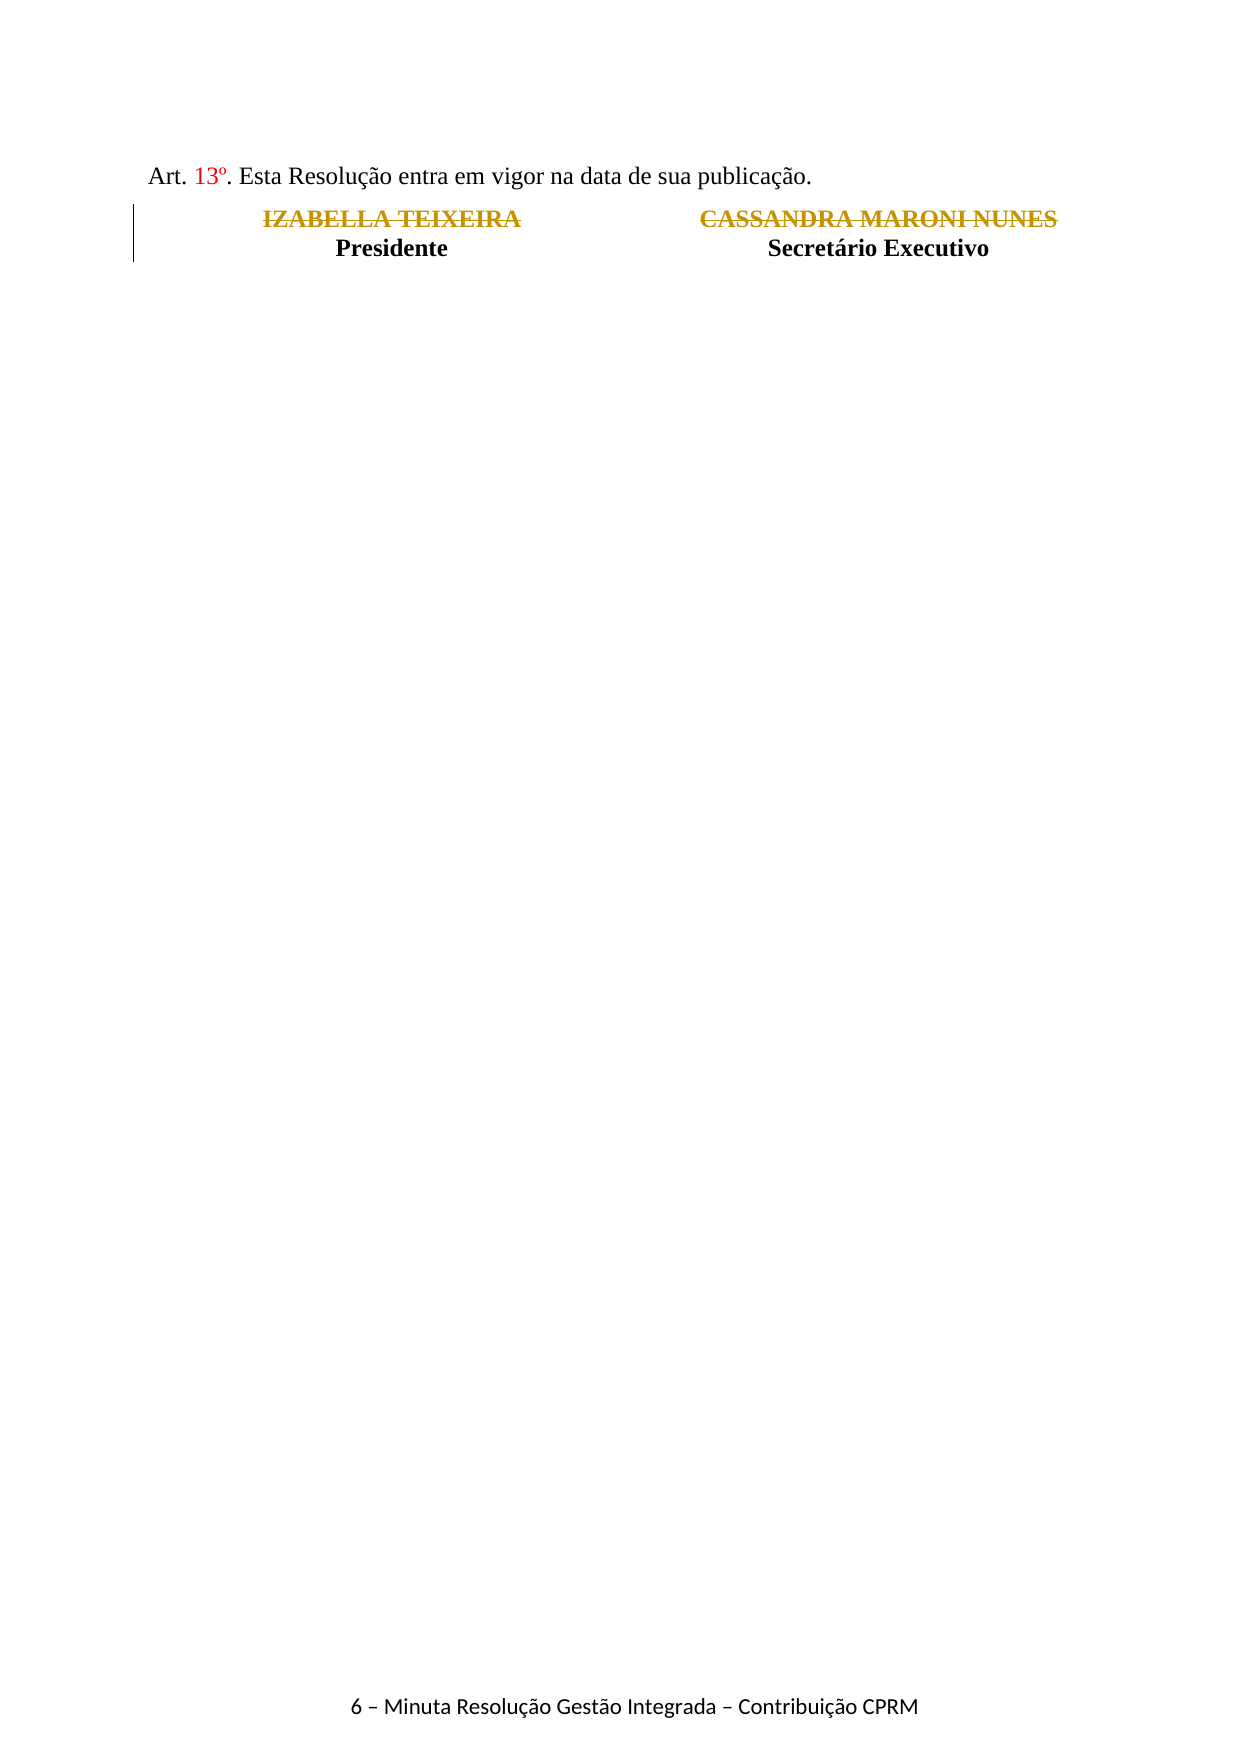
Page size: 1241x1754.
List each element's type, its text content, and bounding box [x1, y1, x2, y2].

table_header Presidente [148, 204, 636, 262]
table_header Secretário Executivo [636, 204, 1121, 262]
text Art. 13º. Esta Resolução entra em vigor na data de sua publicação. [148, 161, 1122, 190]
